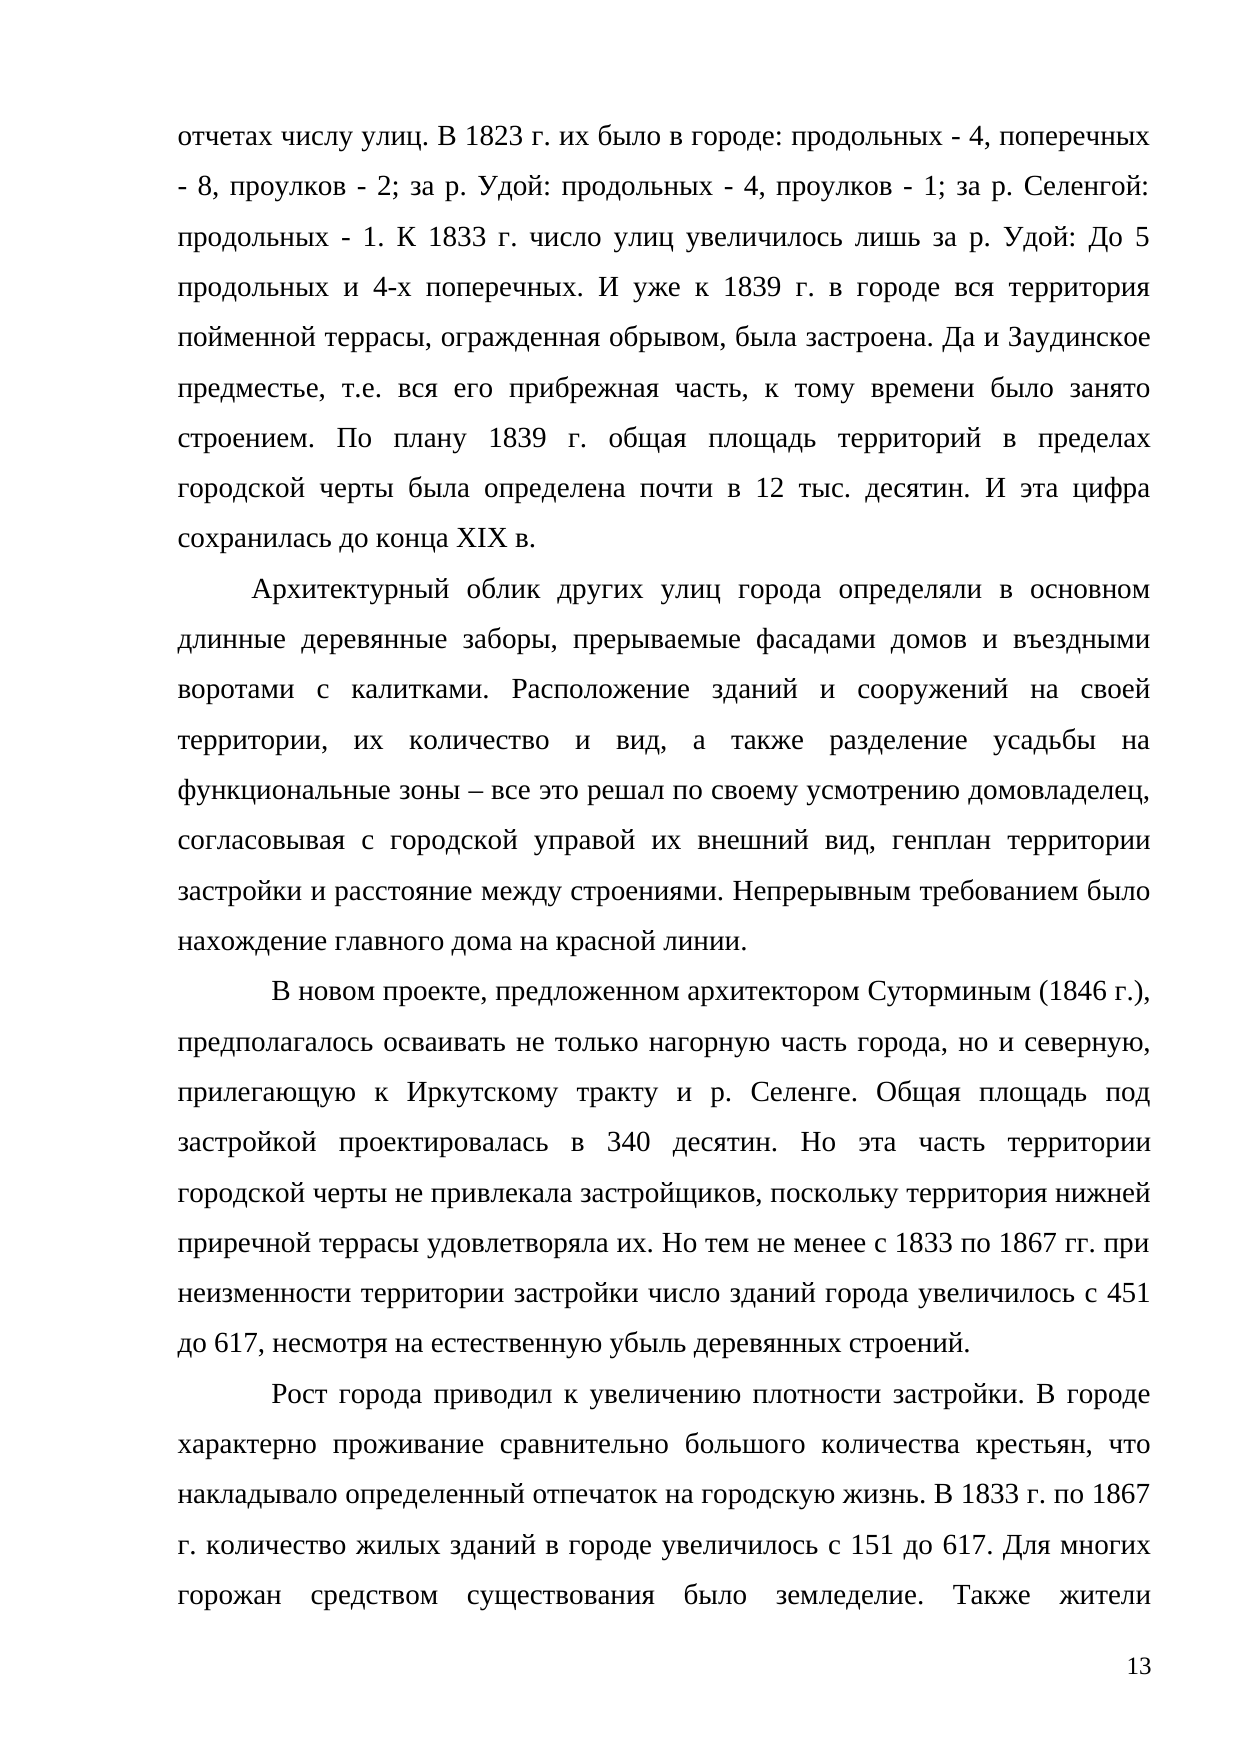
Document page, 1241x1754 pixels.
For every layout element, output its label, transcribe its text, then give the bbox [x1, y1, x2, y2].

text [177, 118, 1152, 554]
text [177, 1376, 1152, 1611]
text В новом проекте, предложенном архитектором Суторминым (.), предполагалось осваивать не только нагорную часть города, но и северную, прилегающую к Иркутскому тракту и р. Селенге. Общая площадь под застройкой проектировалась в 340 десятин. Но эта часть территории городской черты не привлекала застройщиков, поскольку территория нижней приречной террасы удовлетворяла их. Но тем не менее с 1833 по 1867 гг. при неизменности территории застройки число зданий города увеличилось с 451 до 617, несмотря на естественную убыль деревянных строений. [177, 973, 1152, 1359]
text Архитектурный облик других улиц города определяли в основном длинные деревянные заборы, прерываемые фасадами домов и въездными воротами с калитками. Расположение зданий и сооружений на своей территории, их количество и вид, а также разделение усадьбы на функциональные зоны – все это решал по своему усмотрению домовладелец, согласовывая с городской управой их внешний вид, генплан территории застройки и расстояние между строениями. Непрерывным требованием было нахождение главного дома на красной линии. [177, 571, 1152, 957]
